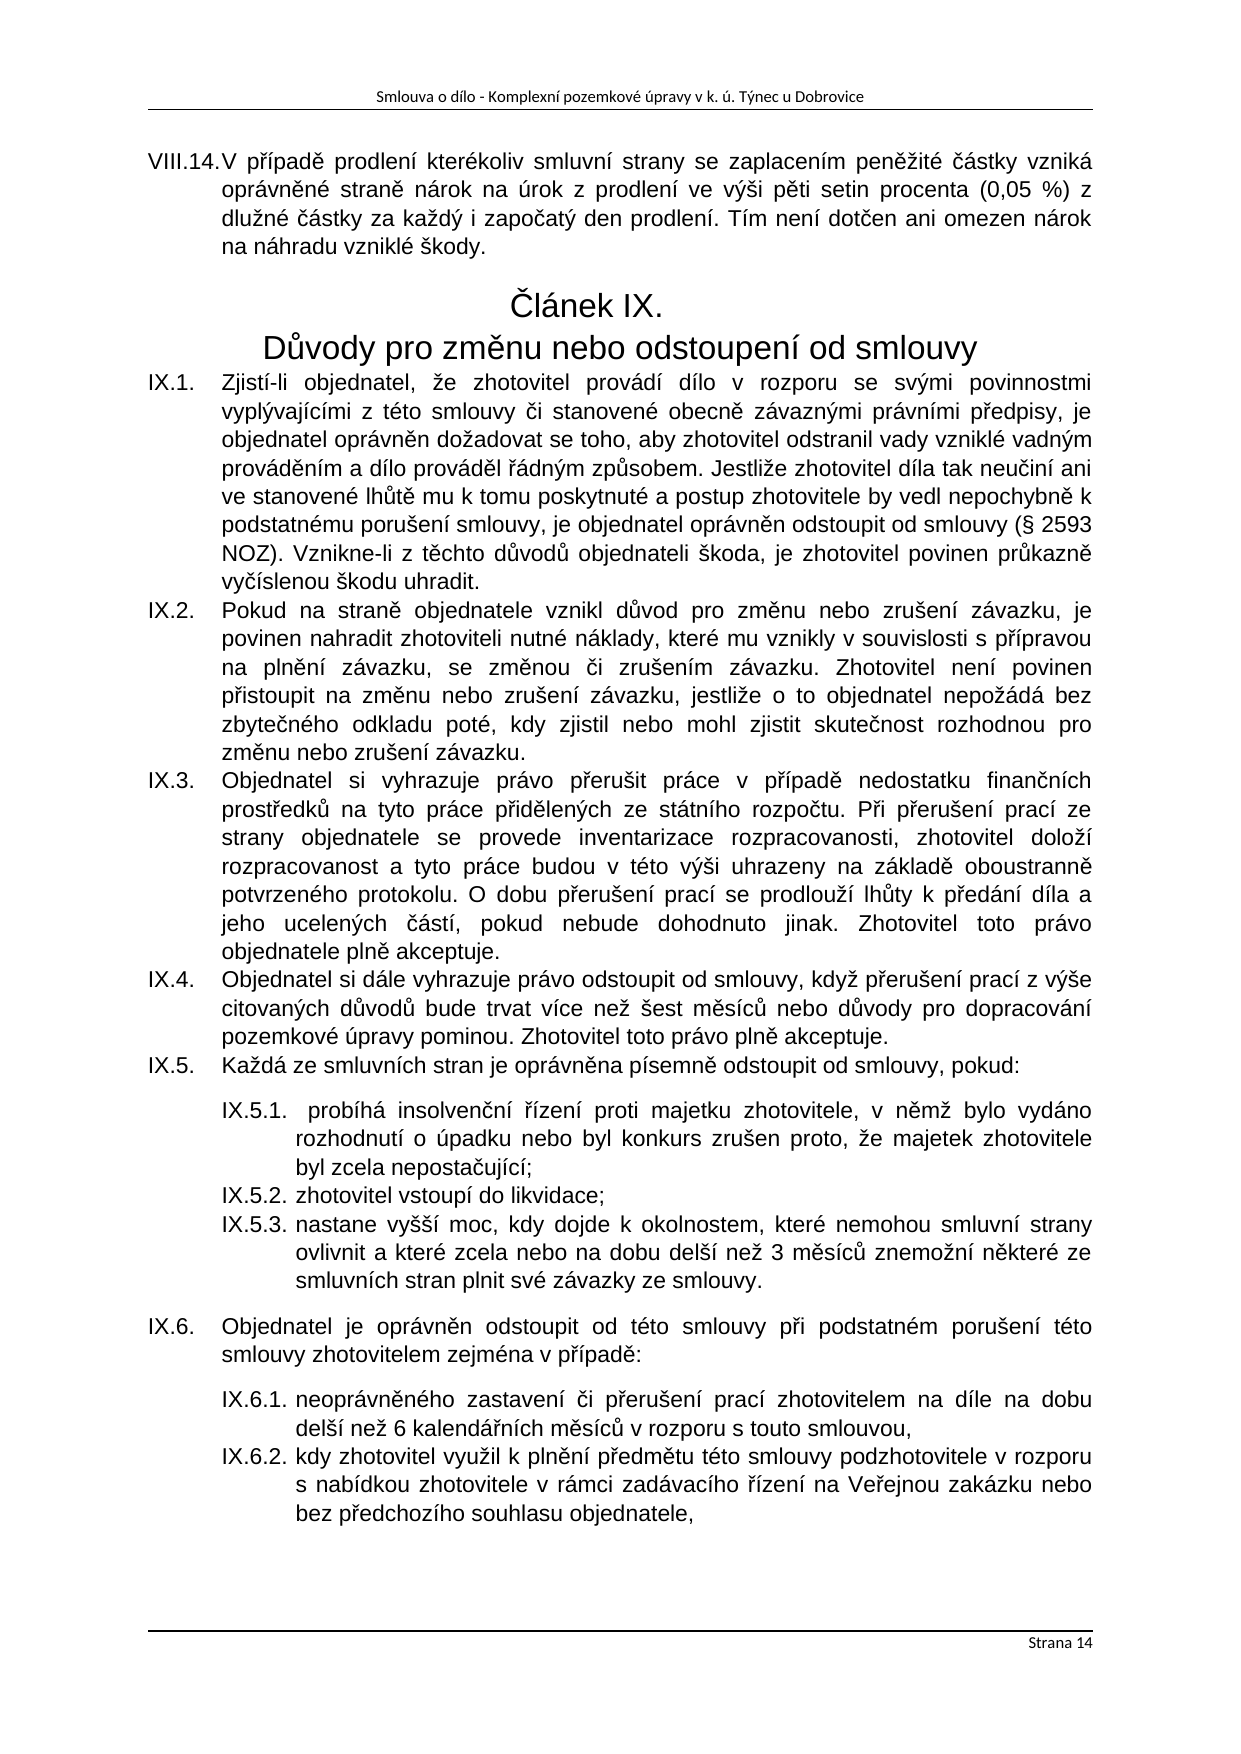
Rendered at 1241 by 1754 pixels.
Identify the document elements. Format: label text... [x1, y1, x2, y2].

text nastane vyšší moc, kdy dojde k okolnostem, které nemohou smluvní strany ovlivnit a které zcela nebo na dobu delší než 3 měsíců znemožní některé ze smluvních stran plnit své závazky ze smlouvy. [221, 1211, 1093, 1294]
text kdy zhotovitel využil k plnění předmětu této smlouvy podzhotovitele v rozporu s nabídkou zhotovitele v rámci zadávacího řízení na Veřejnou zakázku nebo bez předchozího souhlasu objednatele, [221, 1443, 1093, 1526]
list V případě prodlení kterékoliv smluvní strany se zaplacením peněžité částky vzniká oprávněné straně nárok na úrok z prodlení ve výši pěti setin procenta (0,05 %) z dlužné částky za každý i započatý den prodlení. Tím není dotčen ani omezen nárok na náhradu vzniklé škody. [148, 148, 1093, 259]
list Pokud na straně objednatele vznikl důvod pro změnu nebo zrušení závazku, je povinen nahradit zhotoviteli nutné náklady, které mu vznikly v souvislosti s přípravou na plnění závazku, se změnou či zrušením závazku. Zhotovitel není povinen přistoupit na změnu nebo zrušení závazku, jestliže o to objednatel nepožádá bez zbytečného odkladu poté, kdy zjistil nebo mohl zjistit skutečnost rozhodnou pro změnu nebo zrušení závazku. [148, 597, 1093, 765]
list Každá ze smluvních stran je oprávněna písemně odstoupit od smlouvy, pokud: [148, 1052, 1093, 1078]
text zhotovitel vstoupí do likvidace; [221, 1182, 1093, 1208]
subtitle Důvody pro změnu nebo odstoupení od smlouvy [148, 286, 1093, 366]
list Objednatel je oprávněn odstoupit od této smlouvy při podstatném porušení této smlouvy zhotovitelem zejména v případě: [148, 1313, 1093, 1367]
text probíhá insolvenční řízení proti majetku zhotovitele, v němž bylo vydáno rozhodnutí o úpadku nebo byl konkurs zrušen proto, že majetek zhotovitele byl zcela nepostačující; [221, 1097, 1093, 1180]
list Objednatel si dále vyhrazuje právo odstoupit od smlouvy, když přerušení prací z výše citovaných důvodů bude trvat více než šest měsíců nebo důvody pro dopracování pozemkové úpravy pominou. Zhotovitel toto právo plně akceptuje. [148, 966, 1093, 1050]
list Zjistí-li objednatel, že zhotovitel provádí dílo v rozporu se svými povinnostmi vyplývajícími z této smlouvy či stanovené obecně závaznými právními předpisy, je objednatel oprávněn dožadovat se toho, aby zhotovitel odstranil vady vzniklé vadným prováděním a dílo prováděl řádným způsobem. Jestliže zhotovitel díla tak neučiní ani ve stanovené lhůtě mu k tomu poskytnuté a postup zhotovitele by vedl nepochybně k podstatnému porušení smlouvy, je objednatel oprávněn odstoupit od smlouvy (§ 2593 NOZ). Vznikne-li z těchto důvodů objednateli škoda, je zhotovitel povinen průkazně vyčíslenou škodu uhradit. [148, 369, 1093, 595]
text neoprávněného zastavení či přerušení prací zhotovitelem na díle na dobu delší než 6 kalendářních měsíců v rozporu s touto smlouvou, [221, 1386, 1093, 1441]
list Objednatel si vyhrazuje právo přerušit práce v případě nedostatku finančních prostředků na tyto práce přidělených ze státního rozpočtu. Při přerušení prací ze strany objednatele se provede inventarizace rozpracovanosti, zhotovitel doloží rozpracovanost a tyto práce budou v této výši uhrazeny na základě oboustranně potvrzeného protokolu. O dobu přerušení prací se prodlouží lhůty k předání díla a jeho ucelených částí, pokud nebude dohodnuto jinak. Zhotovitel toto právo objednatele plně akceptuje. [148, 767, 1093, 964]
